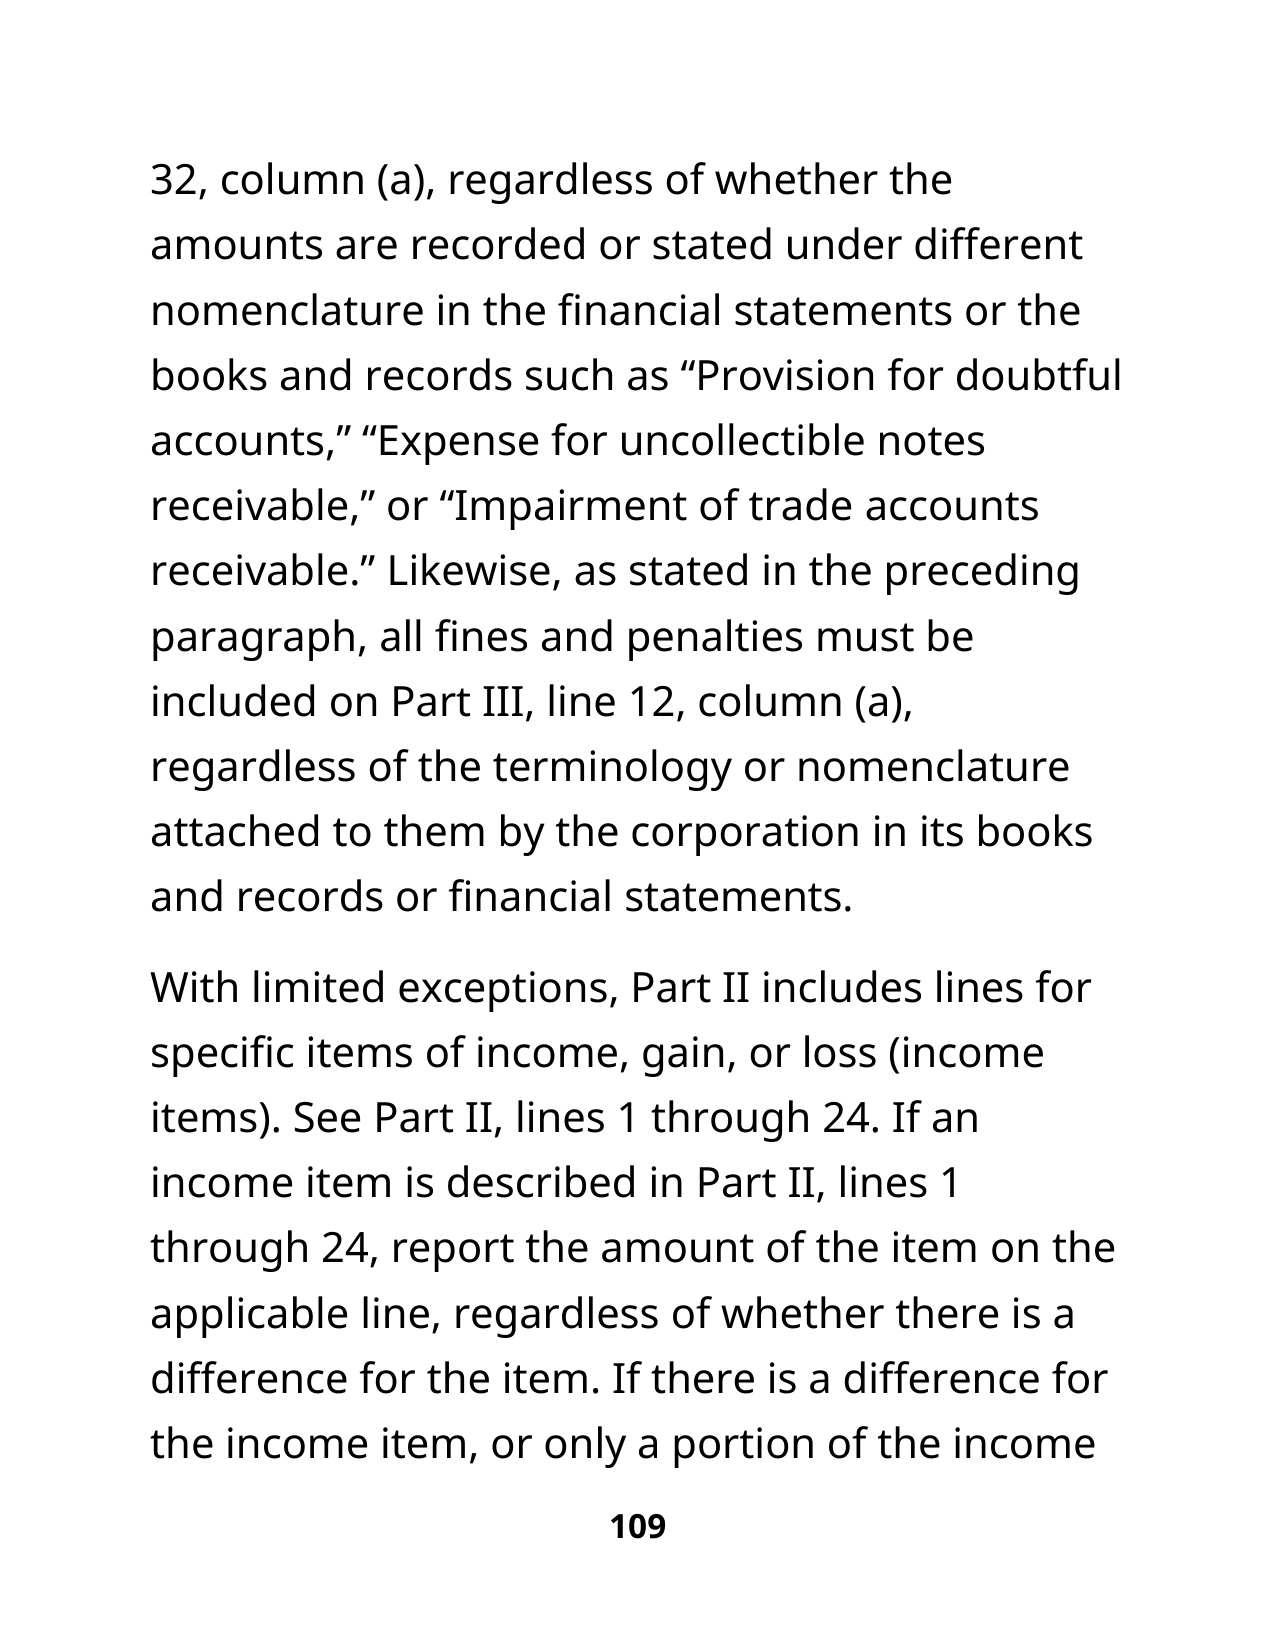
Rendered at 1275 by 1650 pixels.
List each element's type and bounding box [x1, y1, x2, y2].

text [150, 150, 1125, 924]
text [150, 957, 1125, 1471]
